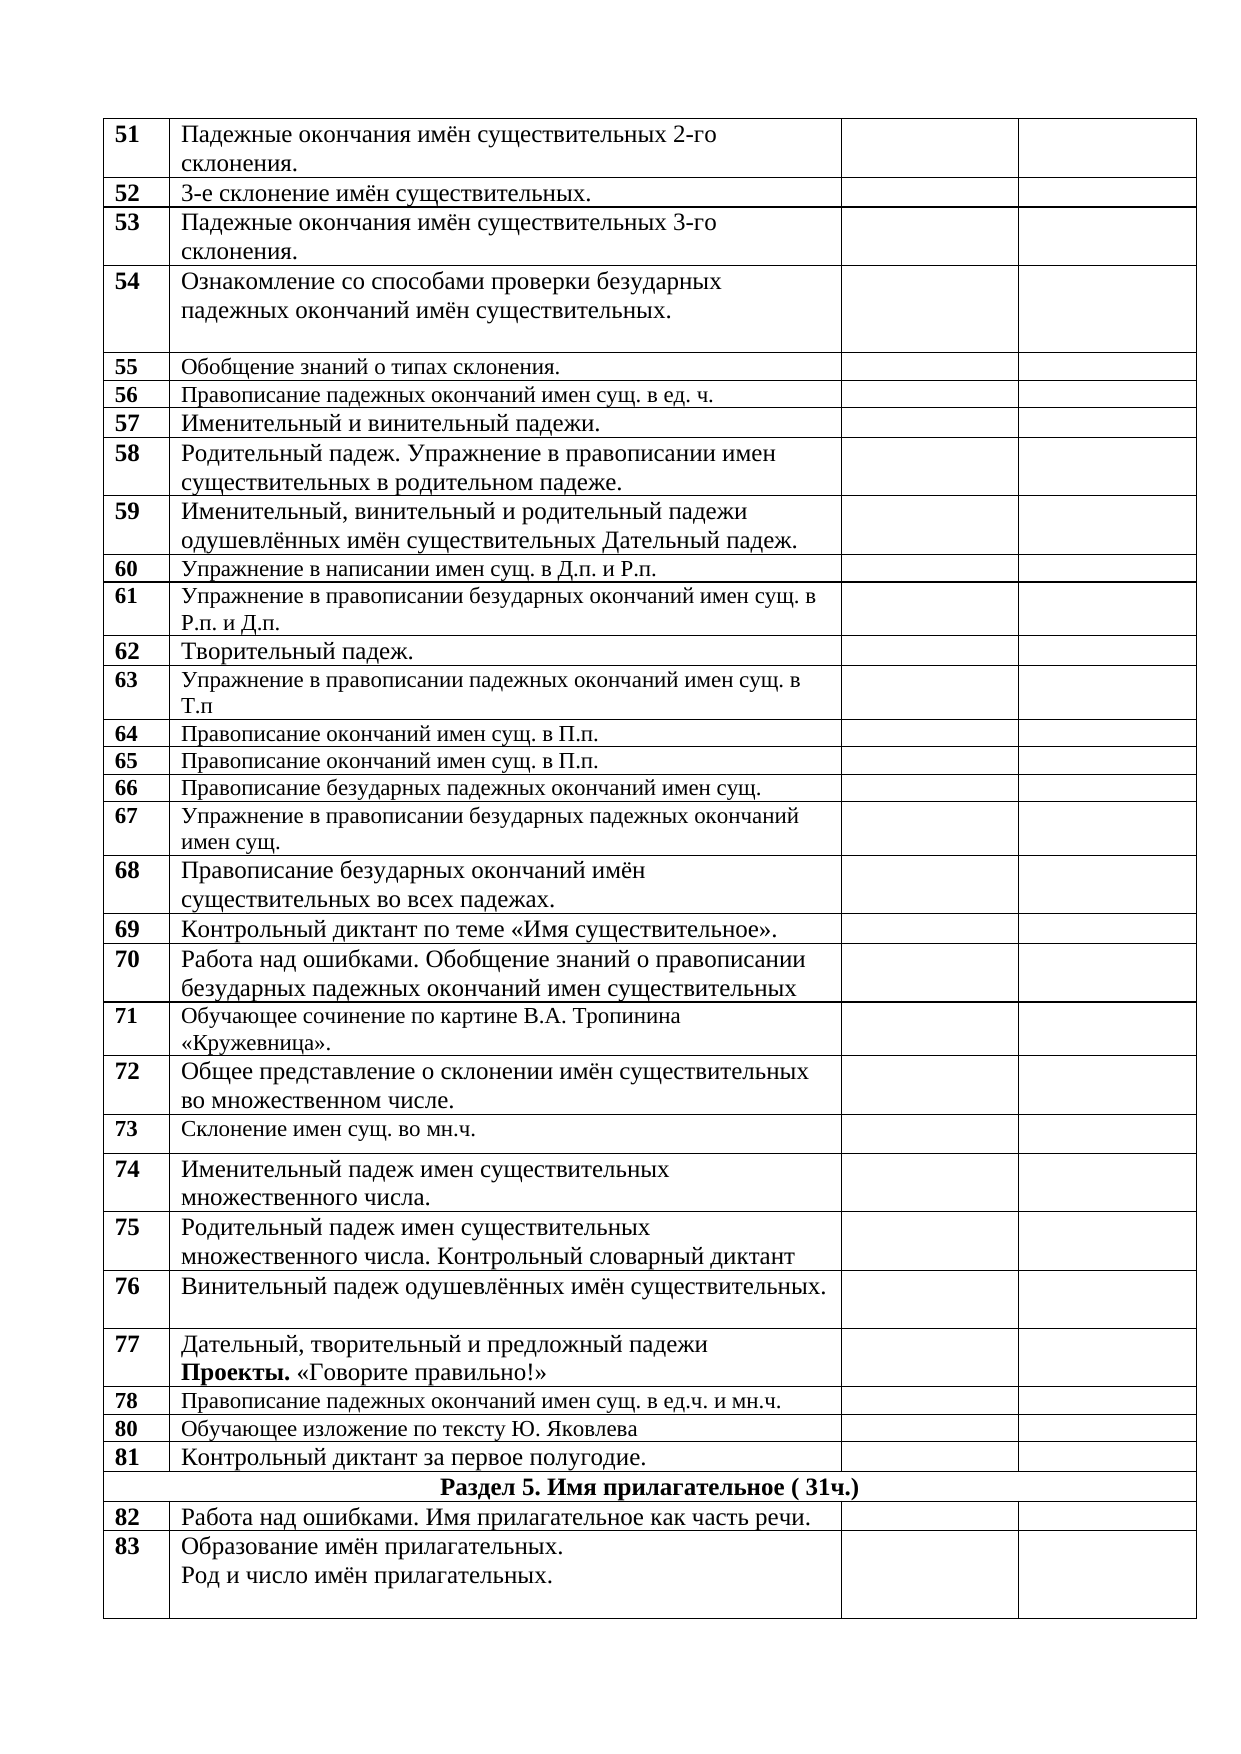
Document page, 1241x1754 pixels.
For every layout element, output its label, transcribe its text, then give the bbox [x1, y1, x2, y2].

table_cell [842, 747, 1018, 773]
table_cell 69 [104, 914, 169, 943]
table_cell [1019, 914, 1196, 943]
table_cell Раздел 5. Имя прилагательное ( 31ч.) [104, 1472, 1196, 1501]
table_cell [1019, 747, 1196, 773]
table_cell [842, 666, 1018, 719]
table_cell 71 [104, 1003, 169, 1055]
table_cell [1019, 1531, 1196, 1618]
table_cell [1019, 178, 1196, 206]
table_cell Правописание безударных падежных окончаний имен сущ. [170, 775, 841, 801]
table_cell [842, 1056, 1018, 1114]
table_cell [842, 1271, 1018, 1328]
table_cell Родительный падеж имен существительных множественного числа. Контрольный словарный диктант [170, 1212, 841, 1270]
table_cell [842, 1502, 1018, 1530]
table_cell [842, 381, 1018, 407]
table_cell [842, 208, 1018, 265]
table_cell [842, 1415, 1018, 1441]
table_cell 78 [104, 1387, 169, 1414]
table_cell [842, 496, 1018, 554]
table_cell 52 [104, 178, 169, 206]
table_cell [842, 583, 1018, 635]
table_cell [1019, 381, 1196, 407]
table_cell 67 [104, 802, 169, 854]
table_cell Правописание падежных окончаний имен сущ. в ед. ч. [170, 381, 841, 407]
table_cell Обучающее изложение по тексту Ю. Яковлева [170, 1415, 841, 1441]
table_cell [842, 178, 1018, 206]
table_cell Упражнение в правописании падежных окончаний имен сущ. в Т.п [170, 666, 841, 719]
table_cell 57 [104, 408, 169, 437]
table_cell Родительный падеж. Упражнение в правописании имен существительных в родительном падеже. [170, 438, 841, 495]
table_cell Контрольный диктант по теме «Имя существительное». [170, 914, 841, 943]
table_cell [842, 1003, 1018, 1055]
table_cell Именительный и винительный падежи. [170, 408, 841, 437]
table_cell 83 [104, 1531, 169, 1618]
table_cell [1019, 944, 1196, 1001]
table_cell [842, 1212, 1018, 1270]
table_cell [1019, 636, 1196, 665]
table_cell [1019, 775, 1196, 801]
table_cell 59 [104, 496, 169, 554]
table_cell Именительный падеж имен существительных множественного числа. [170, 1154, 841, 1211]
table_cell 60 [104, 555, 169, 581]
table_cell 80 [104, 1415, 169, 1441]
table_cell [1019, 1442, 1196, 1471]
table_cell [842, 914, 1018, 943]
table_cell 77 [104, 1329, 169, 1386]
table_cell Падежные окончания имён существительных 2-го склонения. [170, 119, 841, 177]
table_cell 56 [104, 381, 169, 407]
table_cell [1019, 1387, 1196, 1414]
table_cell 63 [104, 666, 169, 719]
table_cell Именительный, винительный и родительный падежи одушевлённых имён существительных Дательный падеж. [170, 496, 841, 554]
table_cell 3-е склонение имён существительных. [170, 178, 841, 206]
table_cell Творительный падеж. [170, 636, 841, 665]
table_cell [842, 119, 1018, 177]
table_cell Образование имён прилагательных. Род и число имён прилагательных. [170, 1531, 841, 1618]
table_cell [842, 1531, 1018, 1618]
table_cell Обучающее сочинение по картине В.А. Тропинина «Кружевница». [170, 1003, 841, 1055]
table_cell [1019, 856, 1196, 913]
table_cell [1019, 1003, 1196, 1055]
table_cell Ознакомление со способами проверки безударных падежных окончаний имён существительных. [170, 266, 841, 352]
table_cell 73 [104, 1115, 169, 1153]
table_cell Работа над ошибками. Имя прилагательное как часть речи. [170, 1502, 841, 1530]
table_cell [1019, 802, 1196, 854]
table_cell [842, 353, 1018, 380]
table_cell Склонение имен сущ. во мн.ч. [170, 1115, 841, 1153]
table_cell [842, 266, 1018, 352]
table_cell [1019, 438, 1196, 495]
table_cell Общее представление о склонении имён существительных во множественном числе. [170, 1056, 841, 1114]
table_cell [842, 856, 1018, 913]
table_cell [1019, 1154, 1196, 1211]
table_cell Правописание падежных окончаний имен сущ. в ед.ч. и мн.ч. [170, 1387, 841, 1414]
table_cell [1019, 266, 1196, 352]
table_cell [1019, 1415, 1196, 1441]
table_cell 66 [104, 775, 169, 801]
table_cell [1019, 1502, 1196, 1530]
table_cell [1019, 119, 1196, 177]
table_cell [842, 1329, 1018, 1386]
table_cell 54 [104, 266, 169, 352]
table_cell [1019, 496, 1196, 554]
table_cell 61 [104, 583, 169, 635]
table_cell 64 [104, 720, 169, 746]
table_cell [842, 944, 1018, 1001]
table_cell [1019, 1271, 1196, 1328]
table_cell Упражнение в правописании безударных падежных окончаний имен сущ. [170, 802, 841, 854]
table_cell 82 [104, 1502, 169, 1530]
table_cell 65 [104, 747, 169, 773]
table_cell [1019, 208, 1196, 265]
table_cell [1019, 1212, 1196, 1270]
table_cell [842, 720, 1018, 746]
table_cell [1019, 583, 1196, 635]
table_cell [842, 438, 1018, 495]
table_cell Правописание безударных окончаний имён существительных во всех падежах. [170, 856, 841, 913]
table_cell 62 [104, 636, 169, 665]
table_cell [1019, 1115, 1196, 1153]
table_cell [842, 775, 1018, 801]
table_cell 55 [104, 353, 169, 380]
table_cell Упражнение в написании имен сущ. в Д.п. и Р.п. [170, 555, 841, 581]
table_cell [1019, 408, 1196, 437]
table_cell [842, 1115, 1018, 1153]
table_cell 51 [104, 119, 169, 177]
table_cell [842, 1442, 1018, 1471]
table_cell [1019, 353, 1196, 380]
table_cell Правописание окончаний имен сущ. в П.п. [170, 747, 841, 773]
table_cell [1019, 720, 1196, 746]
table_cell Обобщение знаний о типах склонения. [170, 353, 841, 380]
table_cell [842, 555, 1018, 581]
table_cell [842, 408, 1018, 437]
table_cell [1019, 1329, 1196, 1386]
table_cell Винительный падеж одушевлённых имён существительных. [170, 1271, 841, 1328]
table_cell [1019, 1056, 1196, 1114]
table_cell [842, 1387, 1018, 1414]
table_cell Контрольный диктант за первое полугодие. [170, 1442, 841, 1471]
table_cell 74 [104, 1154, 169, 1211]
table_cell Работа над ошибками. Обобщение знаний о правописании безударных падежных окончаний имен существительных [170, 944, 841, 1001]
table_cell Правописание окончаний имен сущ. в П.п. [170, 720, 841, 746]
table_cell 70 [104, 944, 169, 1001]
table_cell 68 [104, 856, 169, 913]
table_cell Дательный, творительный и предложный падежи Проекты. «Говорите правильно!» [170, 1329, 841, 1386]
table_cell 58 [104, 438, 169, 495]
table_cell [1019, 666, 1196, 719]
table_cell [842, 636, 1018, 665]
table_cell 53 [104, 208, 169, 265]
table_cell [842, 802, 1018, 854]
table_cell [1019, 555, 1196, 581]
table_cell 72 [104, 1056, 169, 1114]
table_cell 75 [104, 1212, 169, 1270]
table_cell Падежные окончания имён существительных 3-го склонения. [170, 208, 841, 265]
table_cell Упражнение в правописании безударных окончаний имен сущ. в Р.п. и Д.п. [170, 583, 841, 635]
table_cell [842, 1154, 1018, 1211]
table_cell 76 [104, 1271, 169, 1328]
table_cell 81 [104, 1442, 169, 1471]
